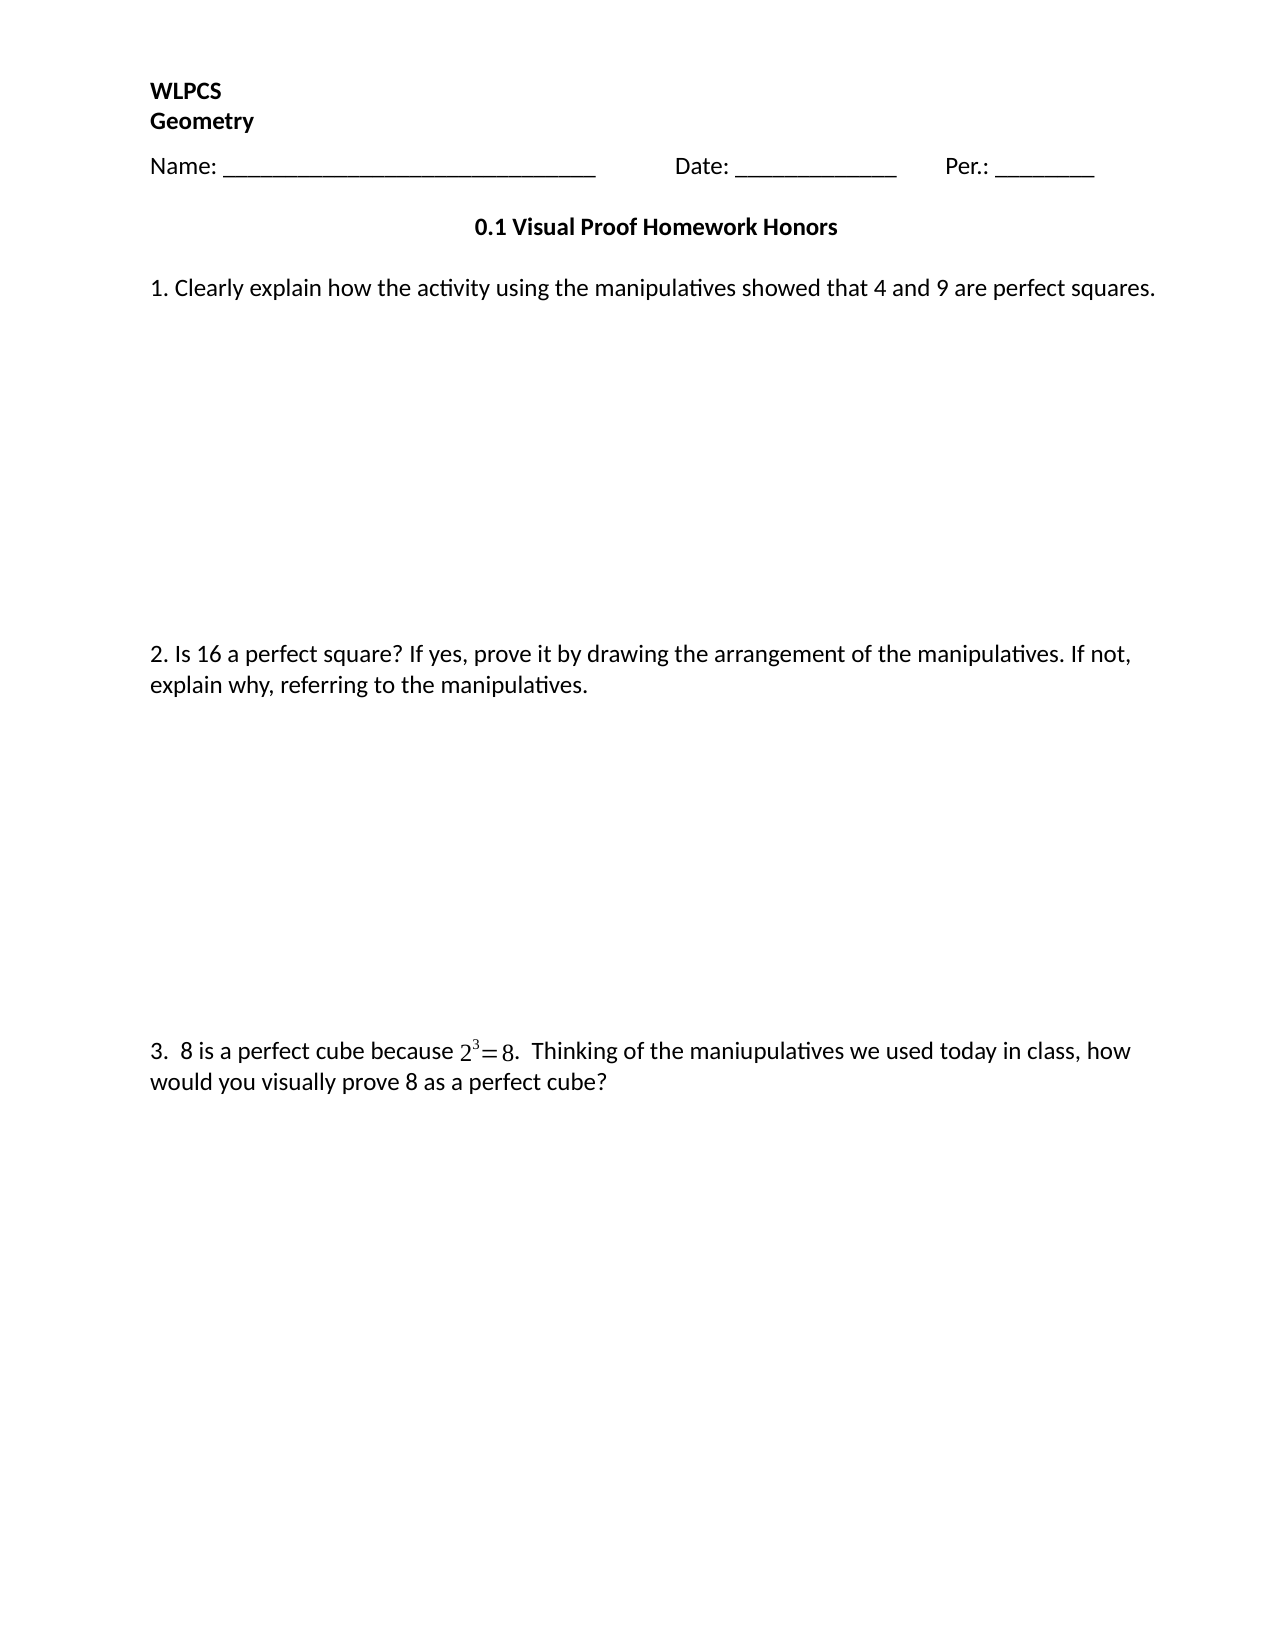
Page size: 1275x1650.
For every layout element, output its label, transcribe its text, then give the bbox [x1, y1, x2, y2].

text Name: ______________________________ Date: _____________ Per.: ________ [150, 150, 1162, 181]
text 0.1 Visual Proof Homework Honors [150, 211, 1162, 242]
text 3. 8 is a perfect cube because . Thinking of the maniupulatives we used today in class, how would you visually prove 8 as a perfect cube? [150, 1035, 1162, 1097]
text 2. Is 16 a perfect square? If yes, prove it by drawing the arrangement of the manipulatives. If not, explain why, referring to the manipulatives. [150, 638, 1162, 699]
text 1. Clearly explain how the activity using the manipulatives showed that 4 and 9 are perfect squares. [150, 272, 1162, 303]
